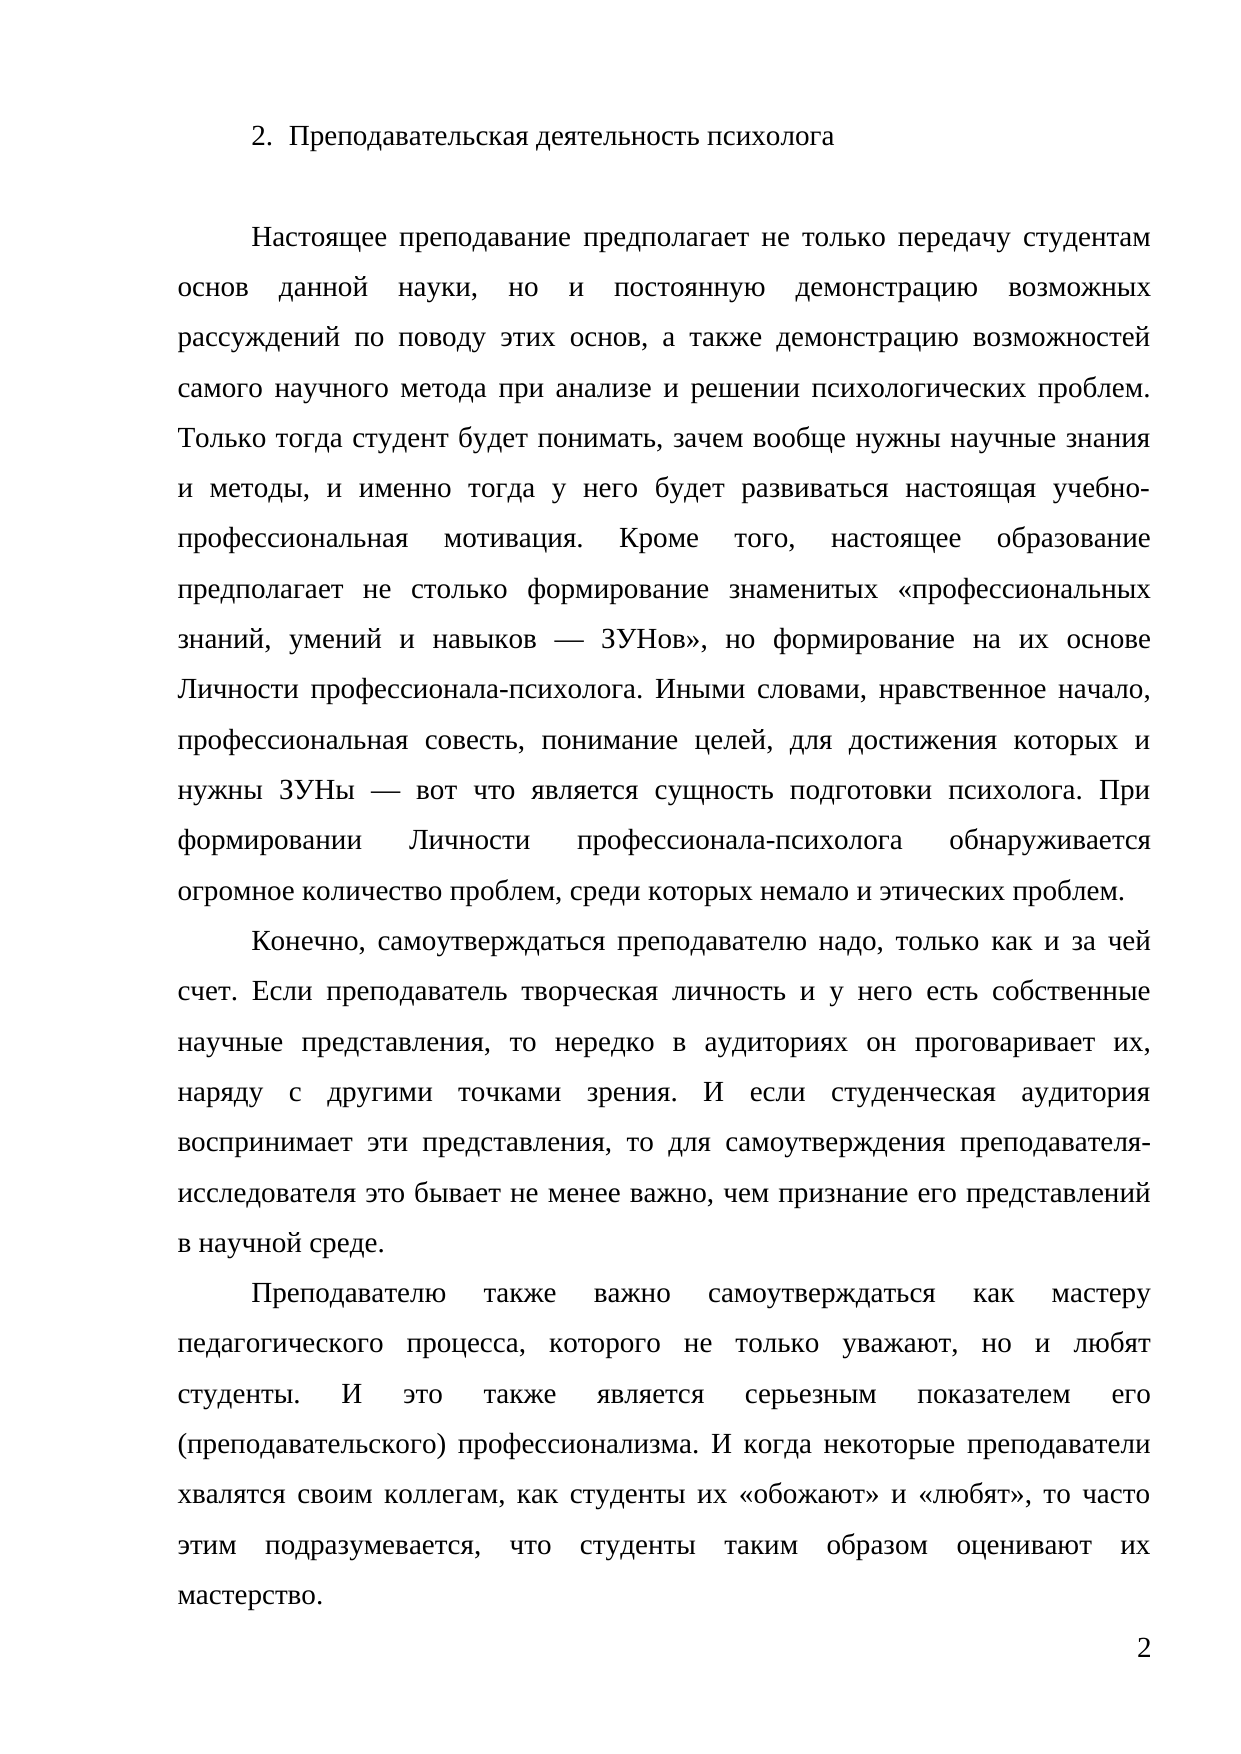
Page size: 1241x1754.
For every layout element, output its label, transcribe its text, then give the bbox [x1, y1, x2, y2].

text Преподавателю также важно самоутверждаться как мастеру педагогического процесса, которого не только уважают, но и любят студенты. И это также является серьезным показателем его (преподавательского) профессионализма. И когда некоторые преподаватели хвалятся своим коллегам, как студенты их «обожают» и «любят», то часто этим подразумевается, что студенты таким образом оценивают их мастерство. [177, 1275, 1152, 1611]
text Настоящее преподавание предполагает не только передачу студентам основ данной науки, но и постоянную демонстрацию возможных рассуждений по поводу этих основ, а также демонстрацию возможностей самого научного метода при анализе и решении психологических проблем. Только тогда студент будет понимать, зачем вообще нужны научные знания и методы, и именно тогда у него будет развиваться настоящая учебно-профессиональная мотивация. Кроме того, настоящее образование предполагает не столько формирование знаменитых «профессиональных знаний, умений и навыков — ЗУНов», но формирование на их основе Личности профессионала-психолога. Иными словами, нравственное начало, профессиональная совесть, понимание целей, для достижения которых и нужны ЗУНы — вот что является сущность подготовки психолога. При формировании Личности профессионала-психолога обнаруживается огромное количество проблем, среди которых немало и этических проблем. [177, 219, 1152, 906]
list Преподавательская деятельность психолога [251, 118, 1152, 152]
text Конечно, самоутверждаться преподавателю надо, только как и за чей счет. Если преподаватель творческая личность и у него есть собственные научные представления, то нередко в аудиториях он проговаривает их, наряду с другими точками зрения. И если студенческая аудитория воспринимает эти представления, то для самоутверждения преподавателя-исследователя это бывает не менее важно, чем признание его представлений в научной среде. [177, 923, 1152, 1258]
